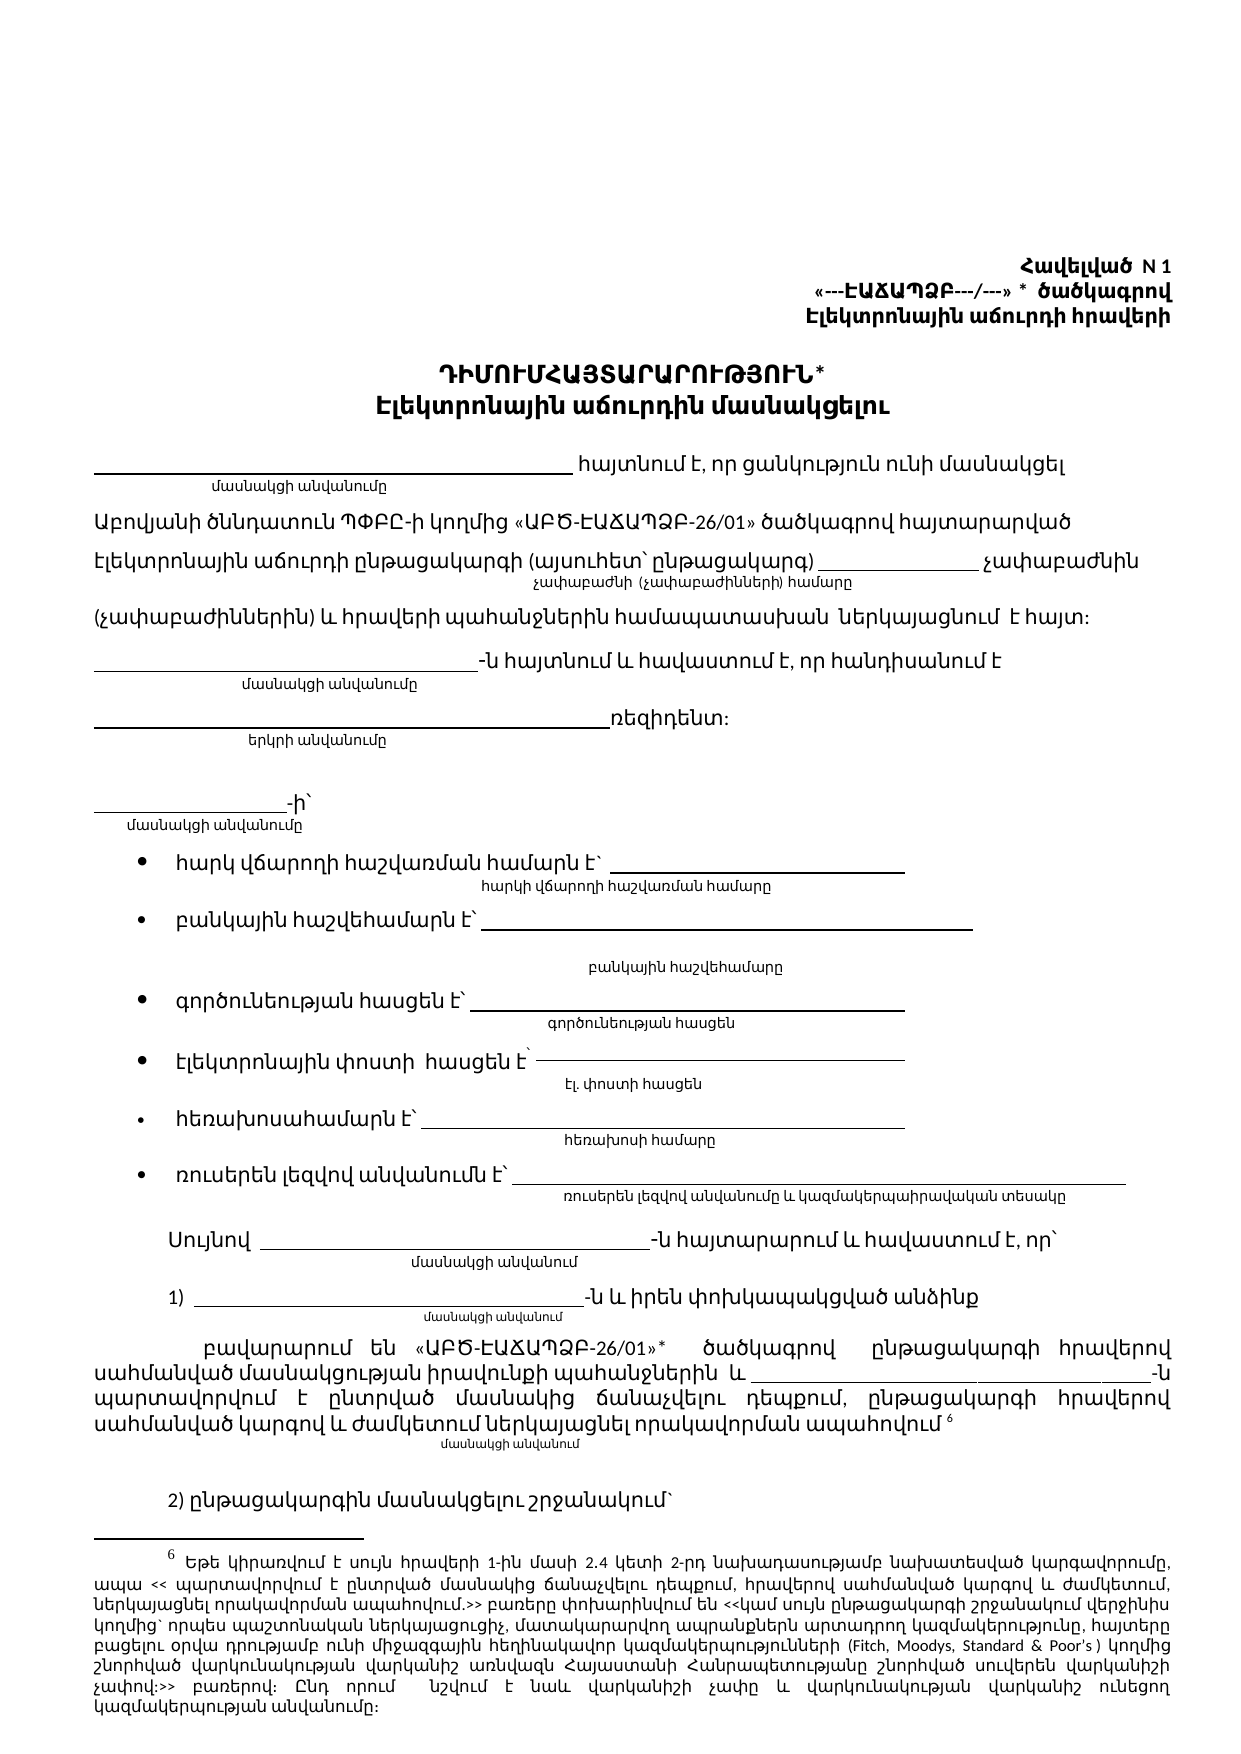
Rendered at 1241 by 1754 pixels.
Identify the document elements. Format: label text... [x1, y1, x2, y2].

text մասնակցի անվանումը [94, 675, 1171, 706]
text 2) ընթացակարգին մասնակցելու շրջանակում` [94, 1487, 1171, 1513]
text -ն հայտնում և հավաստում է, որ հանդիսանում է [94, 644, 1171, 675]
subtitle Էլեկտրոնային աճուրդին մասնակցելու [94, 390, 1171, 421]
list հեռախոսահամարն է՝ [138, 1106, 1171, 1131]
text գործունեության հասցեն [94, 1014, 1171, 1045]
list բանկային հաշվեհամարն է՝ [138, 907, 1171, 958]
list հարկ վճարողի հաշվառման համարն է` [138, 846, 1171, 877]
text Էլեկտրոնային աճուրդի հրավերի [94, 304, 1171, 329]
text հայտնում է, որ ցանկություն ունի մասնակցել [94, 451, 1171, 477]
text (չափաբաժիններին) և հրավերի պահանջներին համապատասխան ներկայացնում է հայտ: [94, 604, 1171, 629]
text մասնակցի անվանում [94, 1436, 1171, 1462]
text մասնակցի անվանում [94, 1253, 1171, 1284]
text չափաբաժնի (չափաբաժինների) համարը [94, 573, 1171, 604]
text Սույնով -ն հայտարարում և հավաստում է, որ՝ [94, 1223, 1171, 1253]
list գործունեության հասցեն է՝ [138, 989, 1171, 1014]
text մասնակցի անվանումը [94, 816, 1171, 846]
text հարկի վճարողի հաշվառման համարը [94, 877, 1171, 907]
text էլ. փոստի հասցեն [94, 1075, 1171, 1106]
text Աբովյանի ծննդատուն ՊՓԲԸ-ի կողմից «ԱԲԾ-ԷԱՃԱՊՁԲ-26/01» ծածկագրով հայտարարված [94, 507, 1171, 535]
text -ի՝ [94, 790, 1171, 816]
text մասնակցի անվանումը [94, 477, 1171, 507]
text 1) -ն և իրեն փոխկապակցված անձինք [94, 1284, 1171, 1309]
text մասնակցի անվանում [94, 1309, 1171, 1335]
text էլեկտրոնային աճուրդի ընթացակարգի (այսուհետ՝ ընթացակարգ) չափաբաժնին [94, 548, 1171, 573]
text բանկային հաշվեհամարը [94, 958, 1171, 989]
text Հավելված N 1 [94, 253, 1171, 278]
list էլեկտրոնային փոստի հասցեն է՝ [138, 1045, 1171, 1075]
text ռեզիդենտ: [94, 706, 1171, 731]
text բավարարում են «ԱԲԾ-ԷԱՃԱՊՁԲ-26/01»* ծածկագրով ընթացակարգի հրավերով սահմանված մասնակցության իրավունքի պահանջներին և -ն պարտավորվում է ընտրված մասնակից ճանաչվելու դեպքում, ընթացակարգի հրավերով սահմանված կարգով և ժամկետում ներկայացնել որակավորման ապահովում [94, 1335, 1171, 1436]
text երկրի անվանումը [94, 731, 1171, 762]
text ԴԻՄՈՒՄՀԱՅՏԱՐԱՐՈՒԹՅՈՒՆ* [94, 360, 1171, 390]
text հեռախոսի համարը [462, 1131, 1171, 1162]
text «---ԷԱՃԱՊՁԲ---/---» * ծածկագրով [94, 278, 1171, 304]
text ռուսերեն լեզվով անվանումը և կազմակերպաիրավական տեսակը [94, 1187, 1171, 1218]
list ռուսերեն լեզվով անվանումն է՝ [138, 1162, 1171, 1187]
